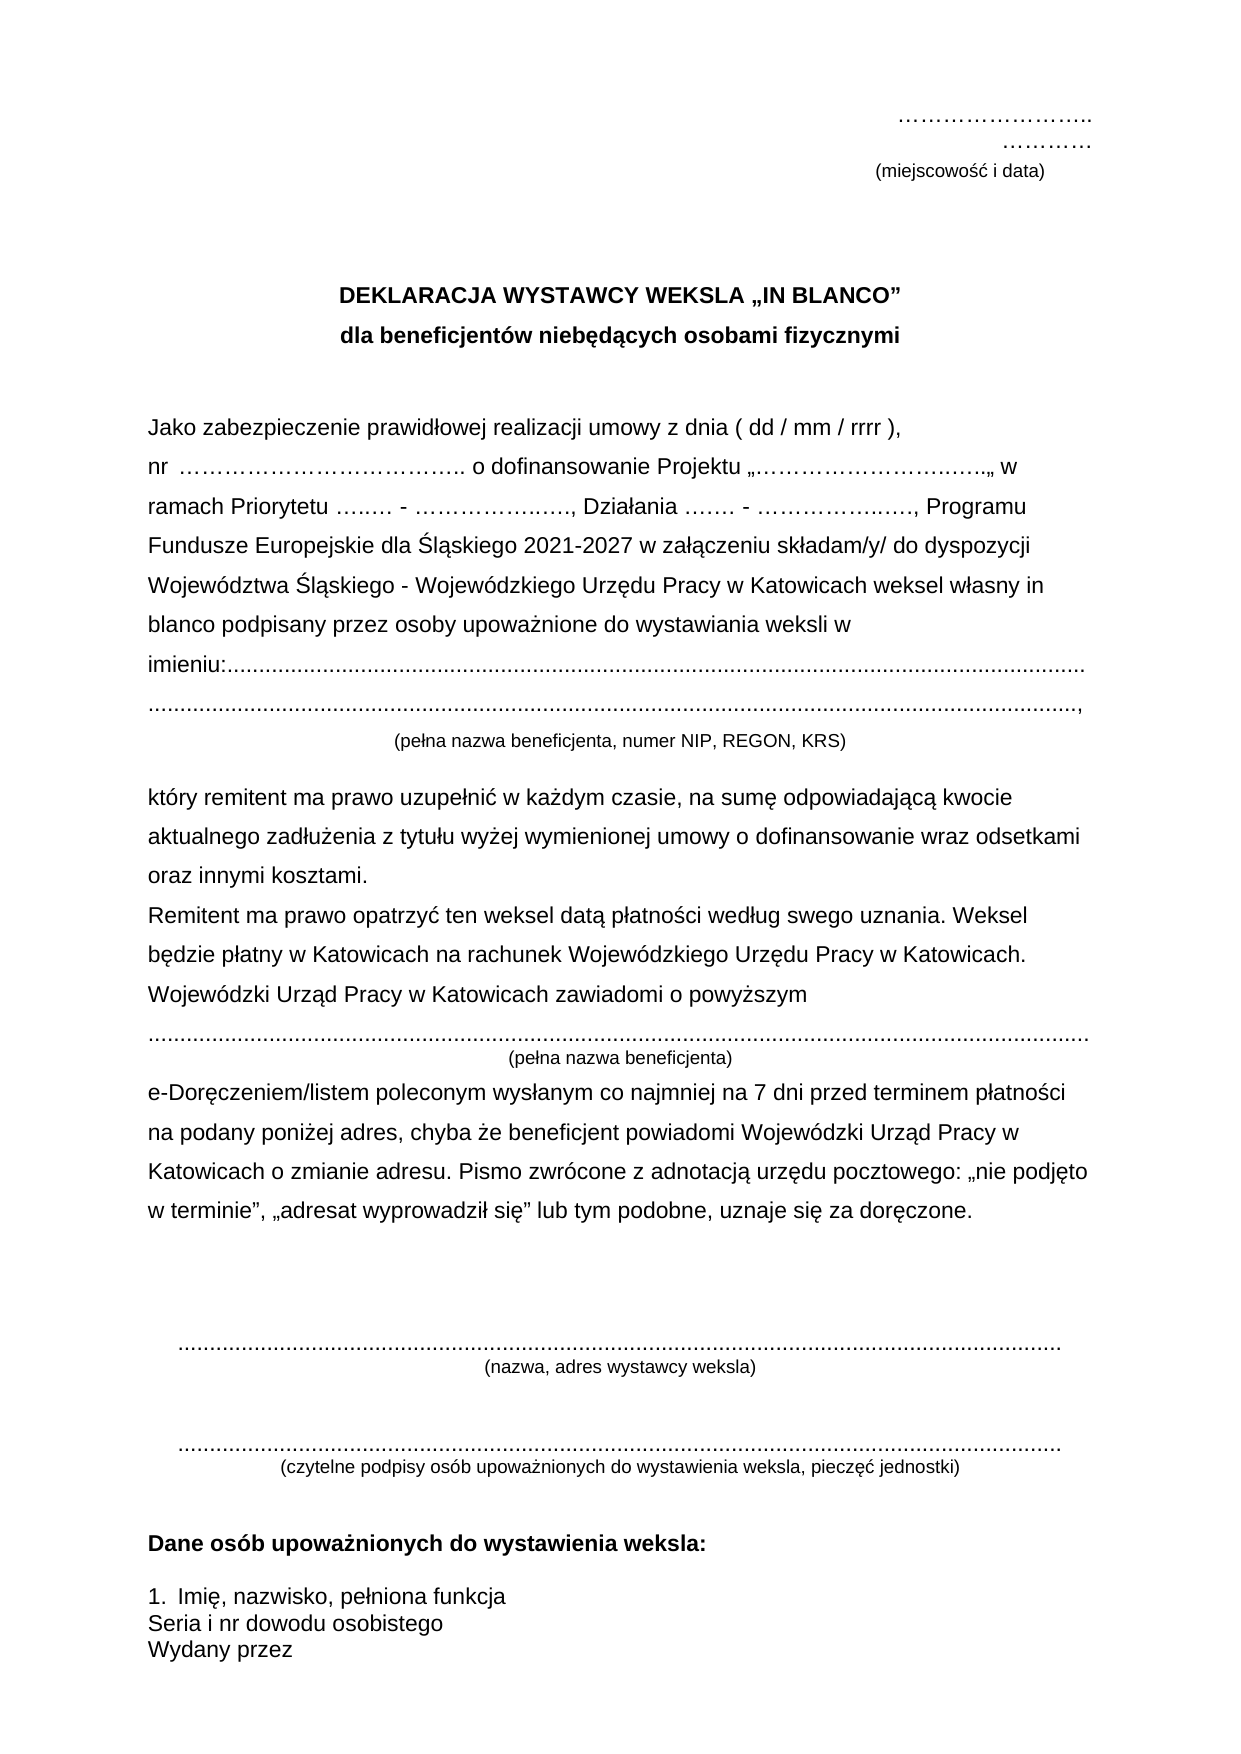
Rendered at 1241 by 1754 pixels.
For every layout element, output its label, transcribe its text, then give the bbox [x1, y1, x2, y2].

text Seria i nr dowodu osobistego [148, 1609, 1092, 1636]
text Dane osób upoważnionych do wystawienia weksla: [148, 1530, 1092, 1557]
subtitle ……………………..………… [148, 101, 1092, 154]
text (nazwa, adres wystawcy weksla) [148, 1356, 1092, 1377]
text (pełna nazwa beneficjenta) [148, 1047, 1092, 1068]
text ........................................................................................................................................... [148, 1430, 1092, 1456]
text który remitent ma prawo uzupełnić w każdym czasie, na sumę odpowiadającą kwocie aktualnego zadłużenia z tytułu wyżej wymienionej umowy o dofinansowanie wraz odsetkami oraz innymi kosztami. [148, 783, 1092, 889]
text .................................................................................................................................................... [148, 1020, 1092, 1047]
text (miejscowość i data) [148, 160, 1092, 182]
text (czytelne podpisy osób upoważnionych do wystawienia weksla, pieczęć jednostki) [148, 1456, 1092, 1478]
text e-Doręczeniem/listem poleconym wysłanym co najmniej na 7 dni przed terminem płatności na podany poniżej adres, chyba że beneficjent powiadomi Wojewódzki Urząd Pracy w Katowicach o zmianie adresu. Pismo zwrócone z adnotacją urzędu pocztowego: „nie podjęto w terminie”, „adresat wyprowadził się” lub tym podobne, uznaje się za doręczone. [148, 1079, 1092, 1224]
text dla beneficjentów niebędących osobami fizycznymi [148, 322, 1092, 348]
list Imię, nazwisko, pełniona funkcja [148, 1583, 1092, 1609]
text Jako zabezpieczenie prawidłowej realizacji umowy z dnia ( dd / mm / rrrr ), nr ……………………………….. o dofinansowanie Projektu „……………………..…..„ w ramach Priorytetu …..… - ……………..…., Działania ….… - ……………..…., Programu Fundusze Europejskie dla Śląskiego 2021-2027 w załączeniu składam/y/ do dyspozycji Województwa Śląskiego - Wojewódzkiego Urzędu Pracy w Katowicach weksel własny in blanco podpisany przez osoby upoważnione do wystawiania weksli w imieniu:........................................................................................................................................................................................................................................................................................., [148, 414, 1092, 717]
text DEKLARACJA WYSTAWCY WEKSLA „IN BLANCO” [148, 282, 1092, 308]
text Remitent ma prawo opatrzyć ten weksel datą płatności według swego uznania. Weksel będzie płatny w Katowicach na rachunek Wojewódzkiego Urzędu Pracy w Katowicach. Wojewódzki Urząd Pracy w Katowicach zawiadomi o powyższym [148, 902, 1092, 1007]
text (pełna nazwa beneficjenta, numer NIP, REGON, KRS) [148, 730, 1092, 751]
text Wydany przez [148, 1636, 1092, 1662]
text ........................................................................................................................................... [148, 1329, 1092, 1356]
